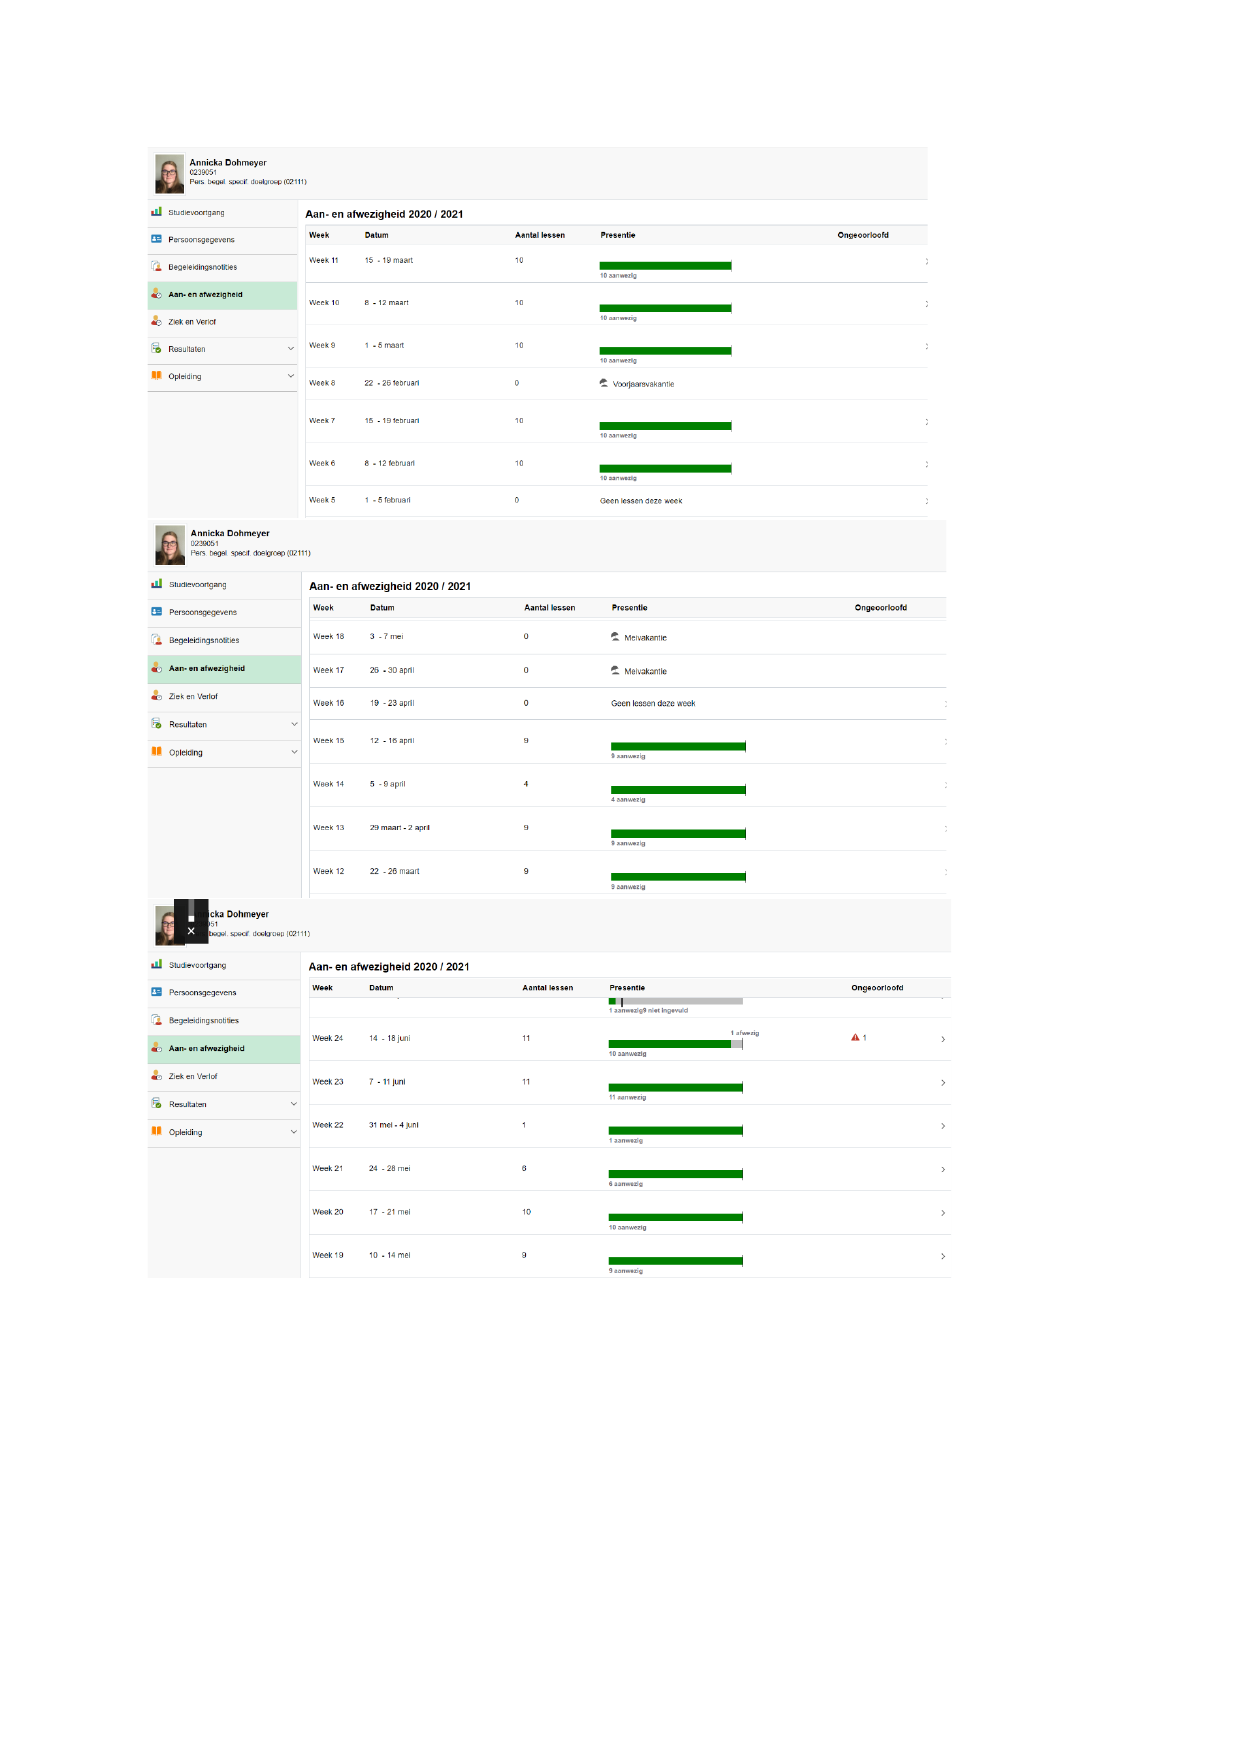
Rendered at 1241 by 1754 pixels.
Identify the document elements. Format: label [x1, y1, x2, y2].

picture [147, 899, 952, 1278]
picture [147, 520, 947, 898]
picture [147, 147, 928, 518]
